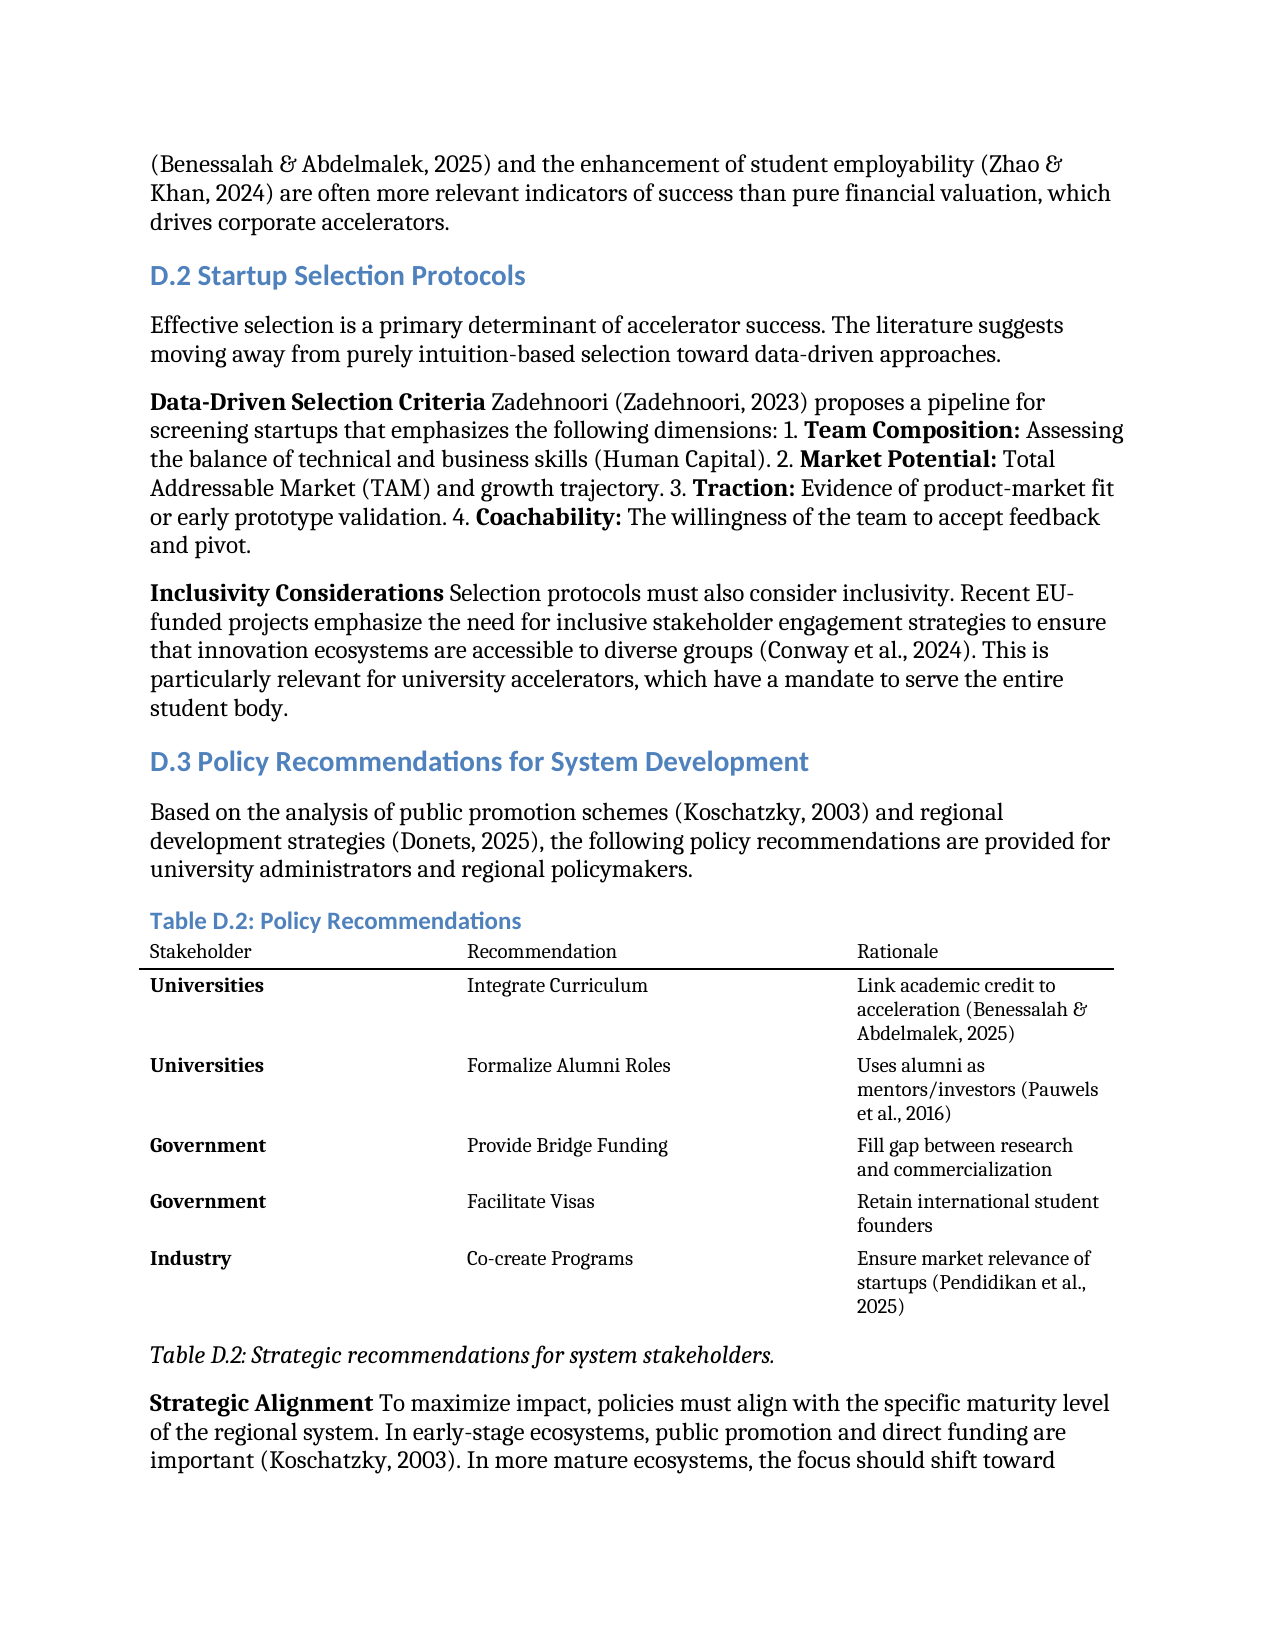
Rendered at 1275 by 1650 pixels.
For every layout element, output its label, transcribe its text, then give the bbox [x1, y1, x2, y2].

subtitle D.2 Startup Selection Protocols [150, 257, 1125, 293]
text Inclusivity Considerations Selection protocols must also consider inclusivity. Recent EU-funded projects emphasize the need for inclusive stakeholder engagement strategies to ensure that innovation ecosystems are accessible to diverse groups (Conway et al., 2024). This is particularly relevant for university accelerators, which have a mandate to serve the entire student body. [150, 579, 1125, 723]
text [150, 1389, 1125, 1475]
table_header Recommendation [456, 936, 846, 968]
table_header Rationale [846, 936, 1114, 968]
table_cell Facilitate Visas [456, 1186, 846, 1242]
table_cell Integrate Curriculum [456, 970, 846, 1049]
table_cell Co-create Programs [456, 1242, 846, 1322]
table_cell Link academic credit to acceleration (Benessalah & Abdelmalek, 2025) [846, 970, 1114, 1049]
text Based on the analysis of public promotion schemes (Koschatzky, 2003) and regional development strategies (Donets, 2025), the following policy recommendations are provided for university administrators and regional policymakers. [150, 798, 1125, 884]
table_cell Retain international student founders [846, 1186, 1114, 1242]
table_cell Ensure market relevance of startups (Pendidikan et al., 2025) [846, 1242, 1114, 1322]
table_cell Industry [139, 1242, 456, 1322]
table_cell Government [139, 1186, 456, 1242]
subtitle D.3 Policy Recommendations for System Development [150, 743, 1125, 779]
text Effective selection is a primary determinant of accelerator success. The literature suggests moving away from purely intuition-based selection toward data-driven approaches. [150, 311, 1125, 369]
subtitle Table D.2: Policy Recommendations [150, 905, 1125, 936]
table_cell Universities [139, 970, 456, 1049]
text Table D.2: Strategic recommendations for system stakeholders. [150, 1341, 1125, 1370]
table_cell Provide Bridge Funding [456, 1130, 846, 1186]
text Data-Driven Selection Criteria Zadehnoori (Zadehnoori, 2023) proposes a pipeline for screening startups that emphasizes the following dimensions: 1. Team Composition: Assessing the balance of technical and business skills (Human Capital). 2. Market Potential: Total Addressable Market (TAM) and growth trajectory. 3. Traction: Evidence of product-market fit or early prototype validation. 4. Coachability: The willingness of the team to accept feedback and pivot. [150, 388, 1125, 560]
table_cell Uses alumni as mentors/investors (Pauwels et al., 2016) [846, 1050, 1114, 1130]
table_cell Universities [139, 1050, 456, 1130]
table_cell Fill gap between research and commercialization [846, 1130, 1114, 1186]
table_cell Formalize Alumni Roles [456, 1050, 846, 1130]
table_cell Government [139, 1130, 456, 1186]
table_header Stakeholder [139, 936, 456, 968]
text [150, 150, 1125, 236]
